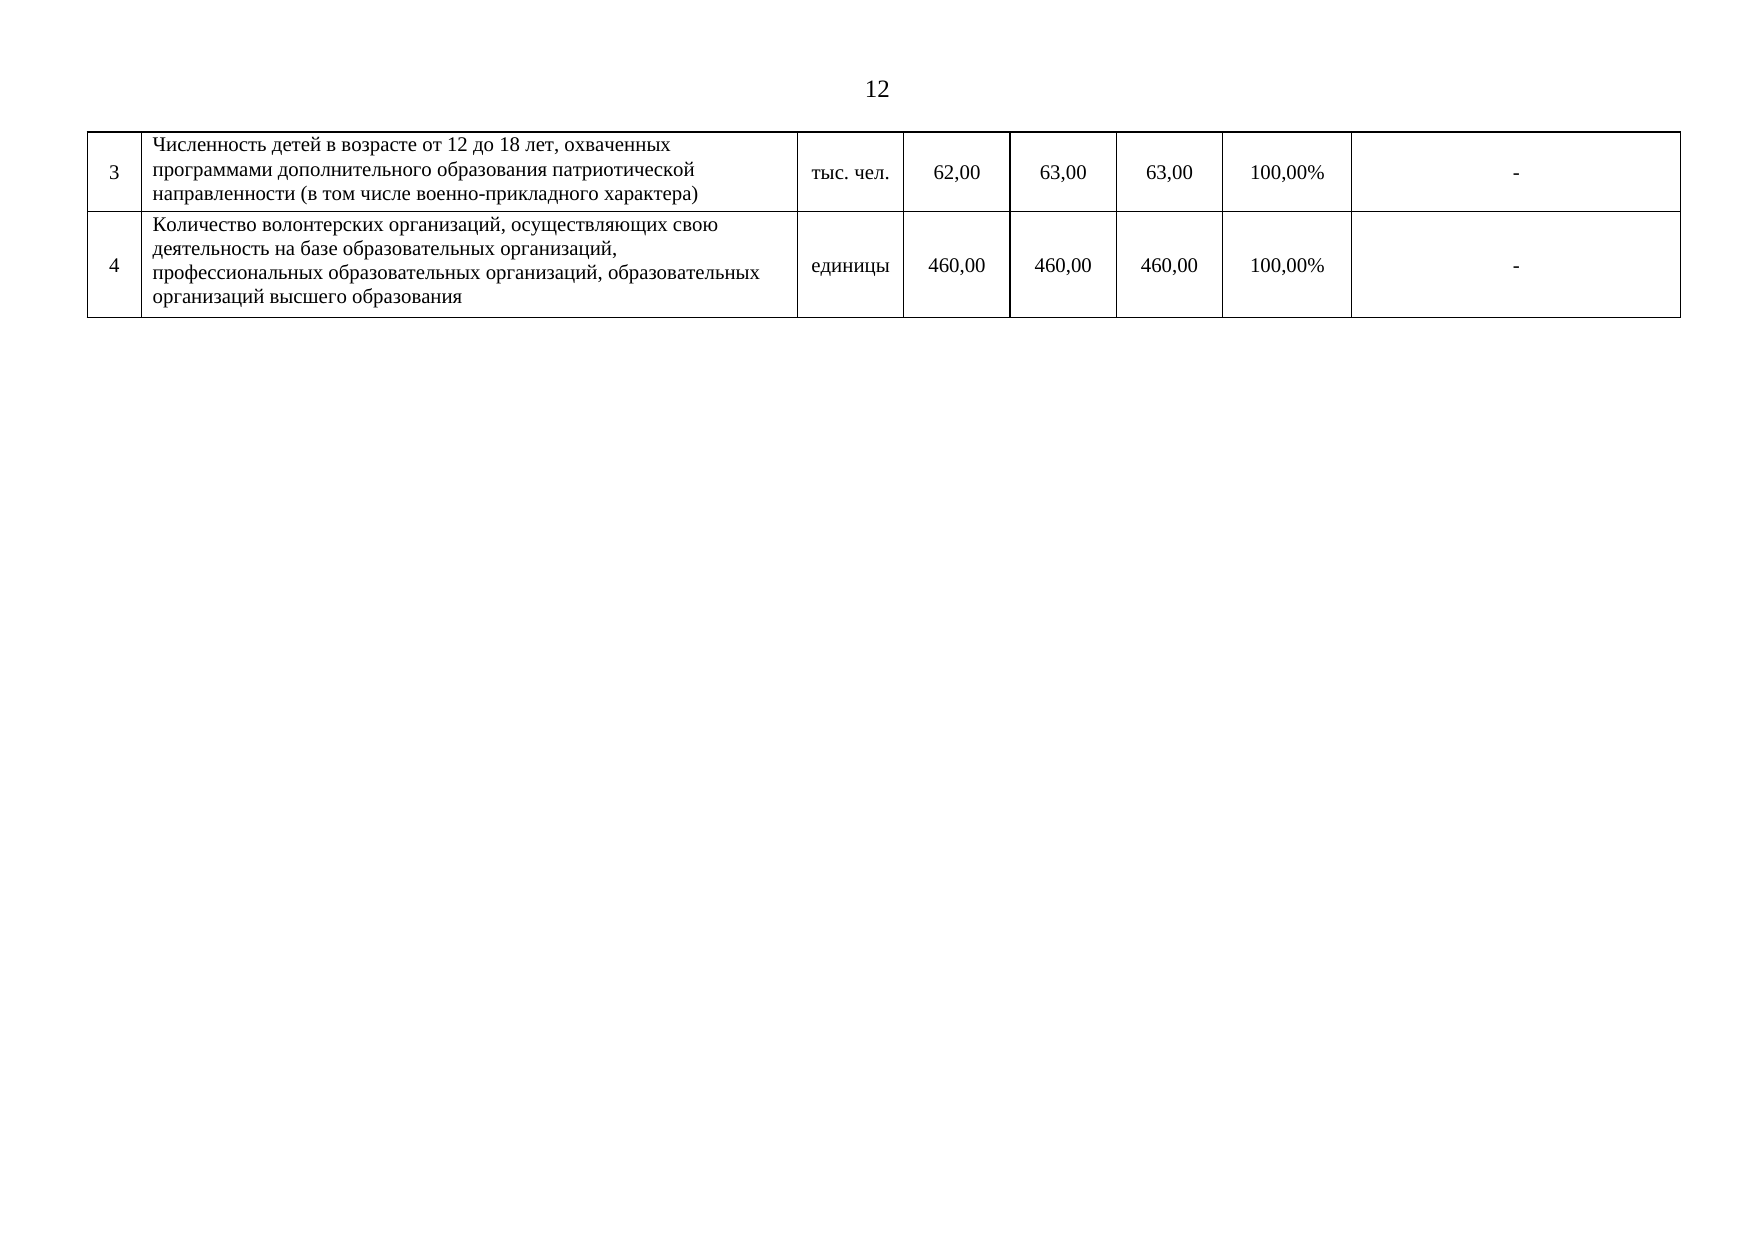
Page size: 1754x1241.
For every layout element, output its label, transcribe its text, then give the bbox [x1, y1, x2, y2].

table_cell Численность детей в возрасте от 12 до 18 лет, охваченных программами дополнительного образования патриотической направленности (в том числе военно-прикладного характера) [142, 133, 797, 211]
table_cell 100,00% [1223, 212, 1351, 317]
table_cell - [1352, 212, 1680, 317]
table_cell тыс. чел. [798, 133, 903, 211]
table_cell 3 [88, 133, 141, 211]
table_cell 63,00 [1011, 133, 1116, 211]
table_cell 460,00 [904, 212, 1009, 317]
table_cell - [1352, 133, 1680, 211]
table_cell Количество волонтерских организаций, осуществляющих свою деятельность на базе образовательных организаций, профессиональных образовательных организаций, образовательных организаций высшего образования [142, 212, 797, 317]
table_cell единицы [798, 212, 903, 317]
table_cell 63,00 [1117, 133, 1222, 211]
table_cell 4 [88, 212, 141, 317]
table_cell 460,00 [1117, 212, 1222, 317]
table_cell 460,00 [1011, 212, 1116, 317]
table_cell 100,00% [1223, 133, 1351, 211]
table_cell 62,00 [904, 133, 1009, 211]
